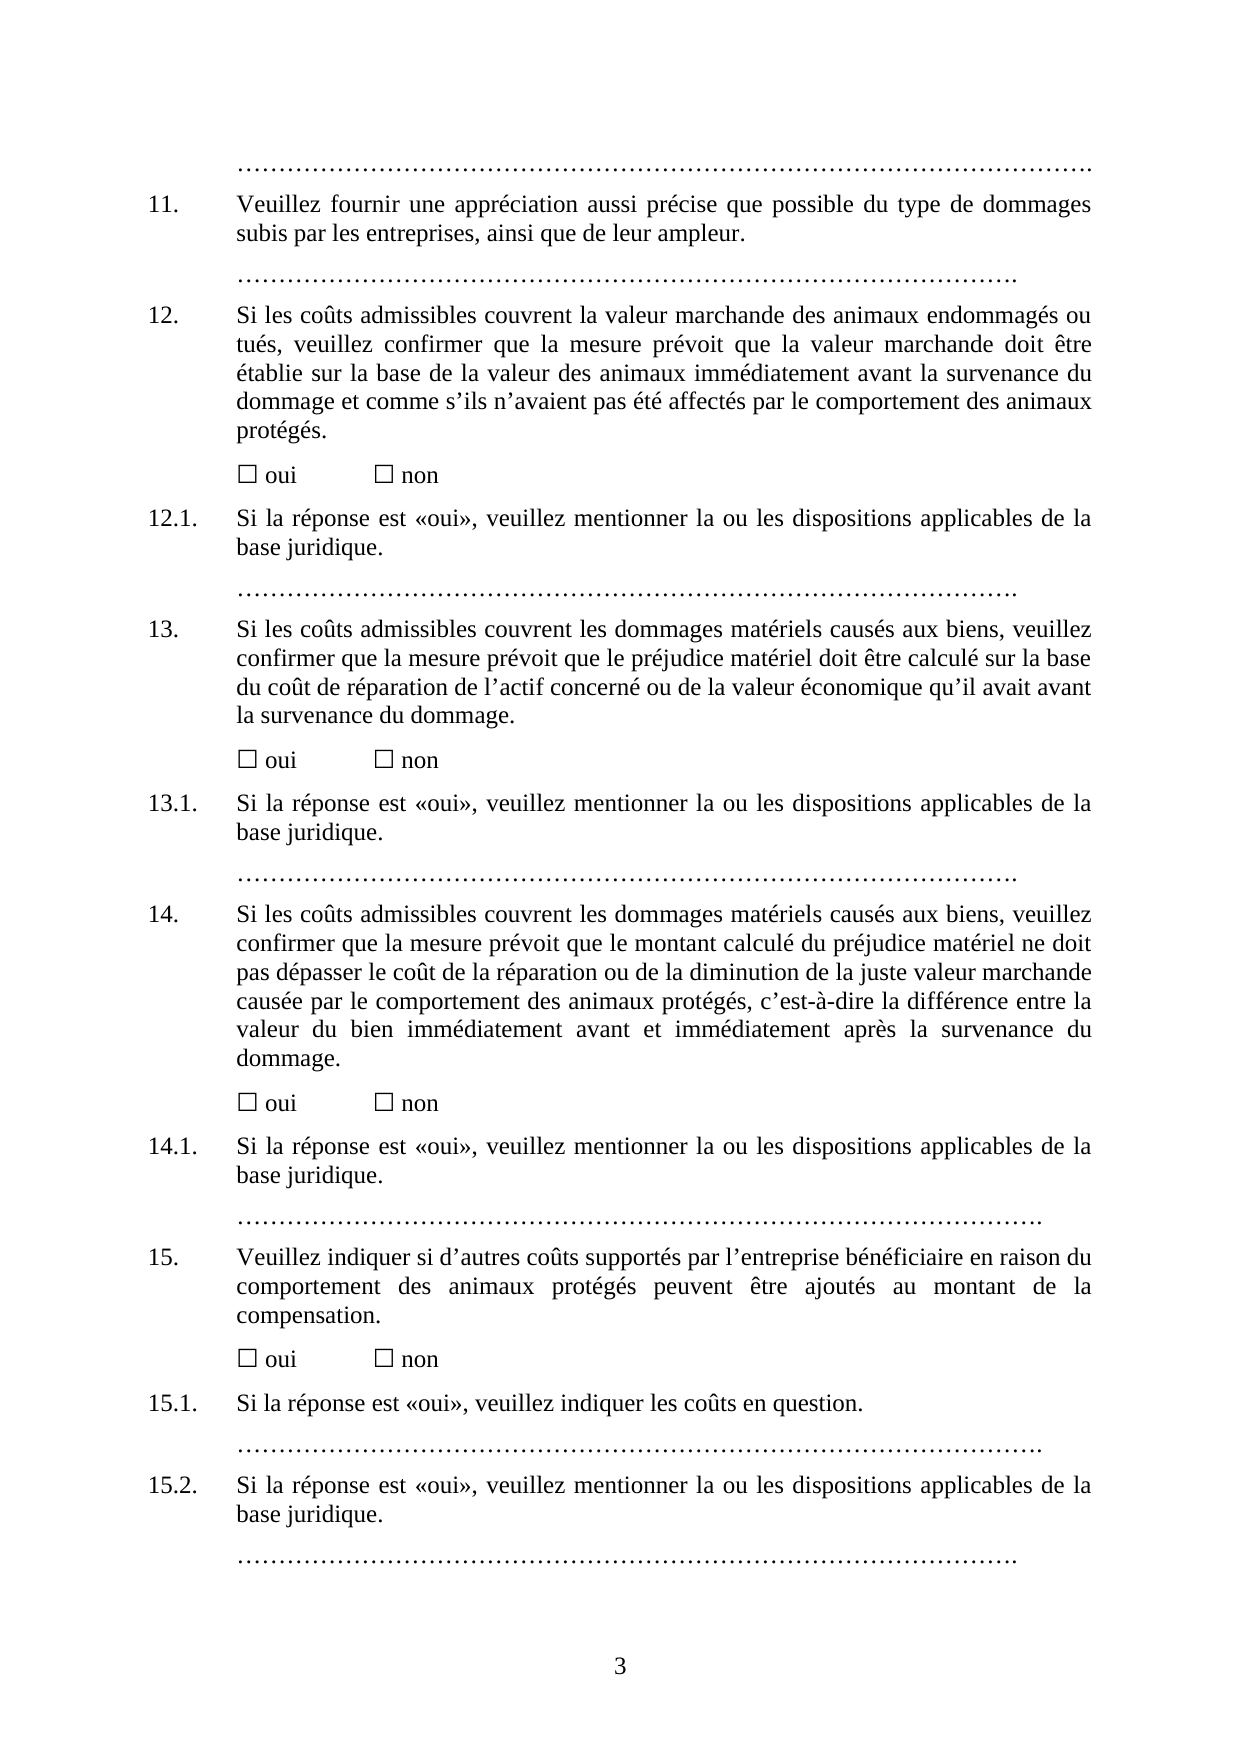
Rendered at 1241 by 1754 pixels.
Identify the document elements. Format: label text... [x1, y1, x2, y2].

text ……………………………………………………………………………………. [236, 1201, 1093, 1230]
text 15.1. Si la réponse est «oui», veuillez indiquer les coûts en question. [148, 1388, 1093, 1416]
text 13. Si les coûts admissibles couvrent les dommages matériels causés aux biens, veuillez confirmer que la mesure prévoit que le préjudice matériel doit être calculé sur la base du coût de réparation de l’actif concerné ou de la valeur économique qu’il avait avant la survenance du dommage. [148, 614, 1093, 729]
text oui non [236, 1341, 1093, 1375]
text oui non [236, 1084, 1093, 1118]
text 11. Veuillez fournir une appréciation aussi précise que possible du type de dommages subis par les entreprises, ainsi que de leur ampleur. [148, 189, 1093, 246]
text 14.1. Si la réponse est «oui», veuillez mentionner la ou les dispositions applicables de la base juridique. [148, 1131, 1093, 1188]
text …………………………………………………………………………………. [236, 858, 1093, 887]
text 13.1. Si la réponse est «oui», veuillez mentionner la ou les dispositions applicables de la base juridique. [148, 788, 1093, 846]
text …………………………………………………………………………………………. [236, 148, 1093, 176]
text oui non [236, 456, 1093, 490]
text 12. Si les coûts admissibles couvrent la valeur marchande des animaux endommagés ou tués, veuillez confirmer que la mesure prévoit que la valeur marchande doit être établie sur la base de la valeur des animaux immédiatement avant la survenance du dommage et comme s’ils n’avaient pas été affectés par le comportement des animaux protégés. [148, 300, 1093, 444]
text …………………………………………………………………………………. [236, 259, 1093, 288]
text ……………………………………………………………………………………. [236, 1429, 1093, 1458]
text 15. Veuillez indiquer si d’autres coûts supportés par l’entreprise bénéficiaire en raison du comportement des animaux protégés peuvent être ajoutés au montant de la compensation. [148, 1242, 1093, 1328]
text 14. Si les coûts admissibles couvrent les dommages matériels causés aux biens, veuillez confirmer que la mesure prévoit que le montant calculé du préjudice matériel ne doit pas dépasser le coût de la réparation ou de la diminution de la juste valeur marchande causée par le comportement des animaux protégés, c’est-à-dire la différence entre la valeur du bien immédiatement avant et immédiatement après la survenance du dommage. [148, 899, 1093, 1072]
text 12.1. Si la réponse est «oui», veuillez mentionner la ou les dispositions applicables de la base juridique. [148, 503, 1093, 560]
text …………………………………………………………………………………. [236, 1540, 1093, 1569]
text …………………………………………………………………………………. [236, 573, 1093, 602]
text 15.2. Si la réponse est «oui», veuillez mentionner la ou les dispositions applicables de la base juridique. [148, 1470, 1093, 1528]
text oui non [236, 742, 1093, 776]
